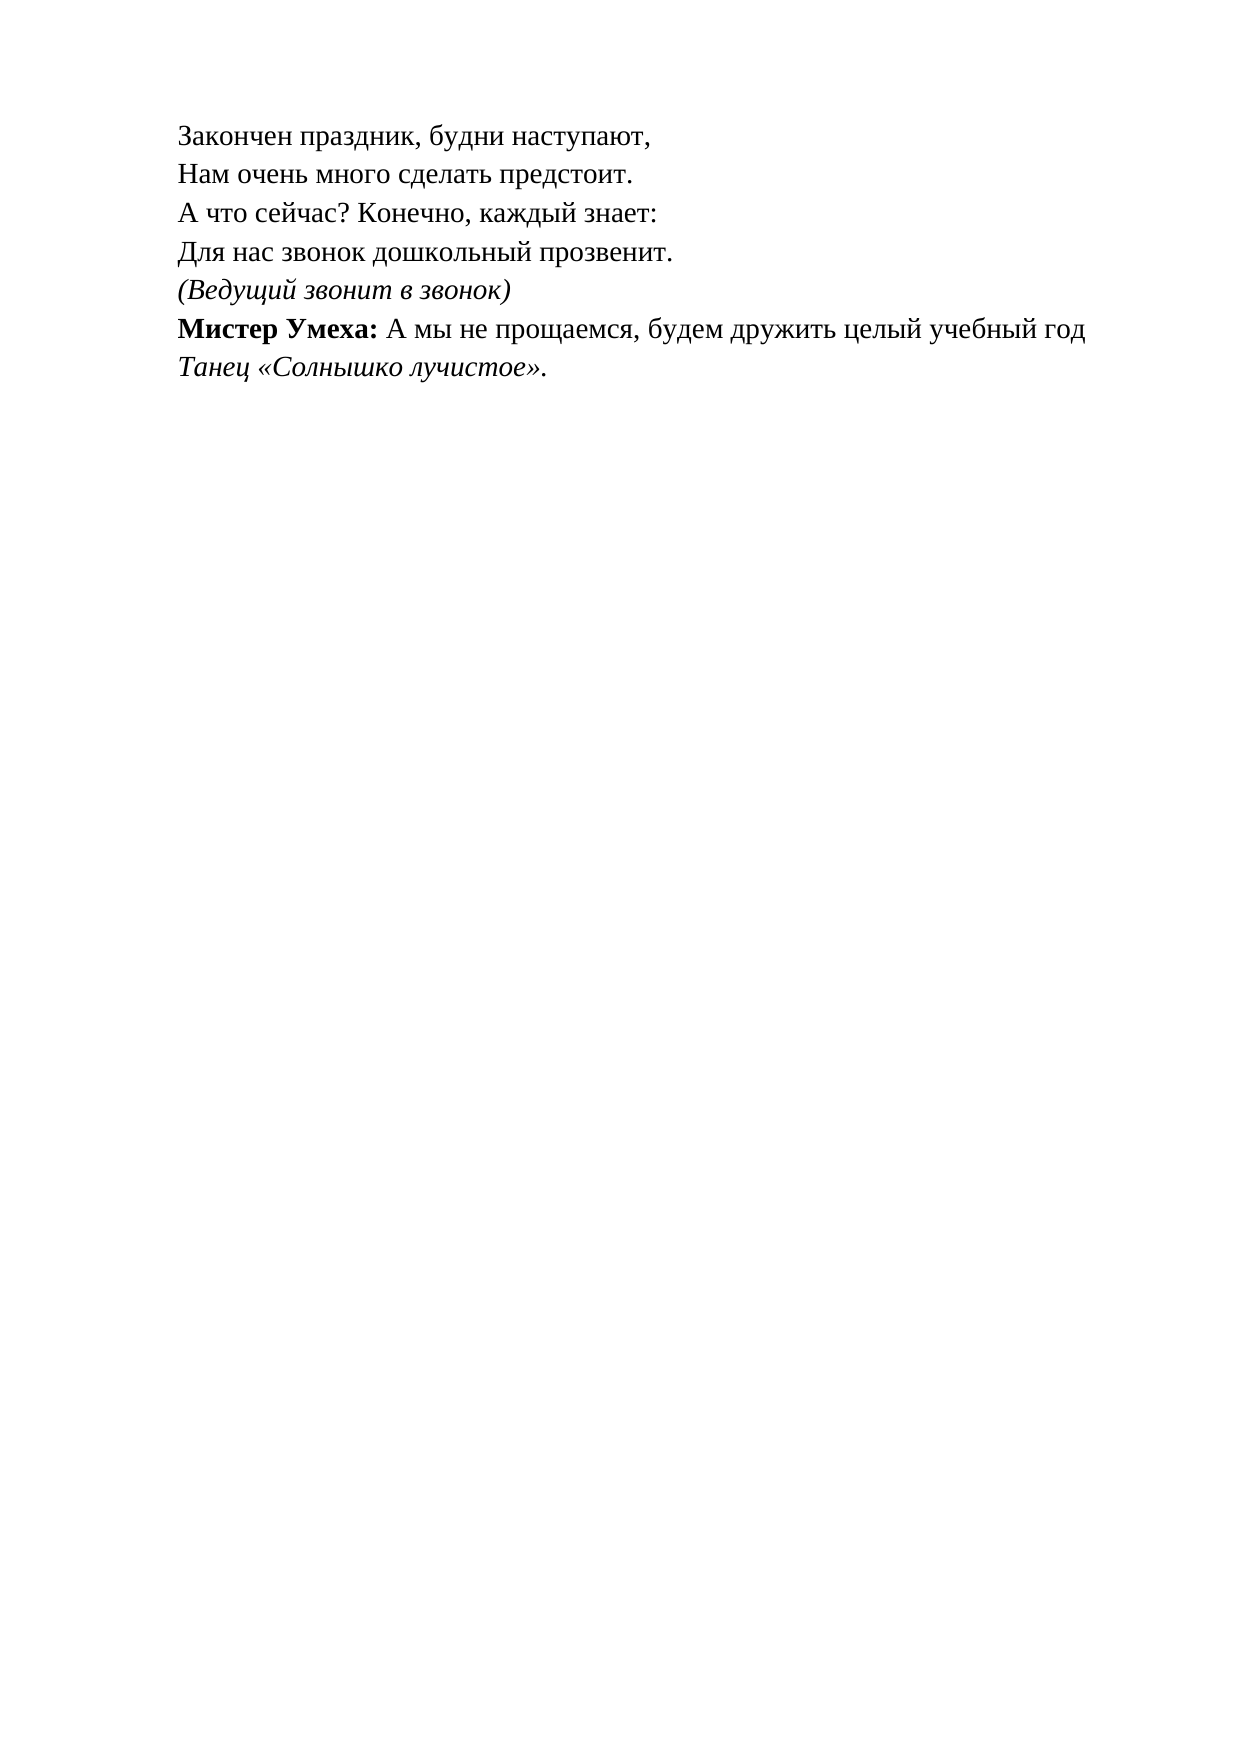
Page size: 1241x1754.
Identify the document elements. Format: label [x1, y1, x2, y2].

text [177, 118, 1152, 383]
